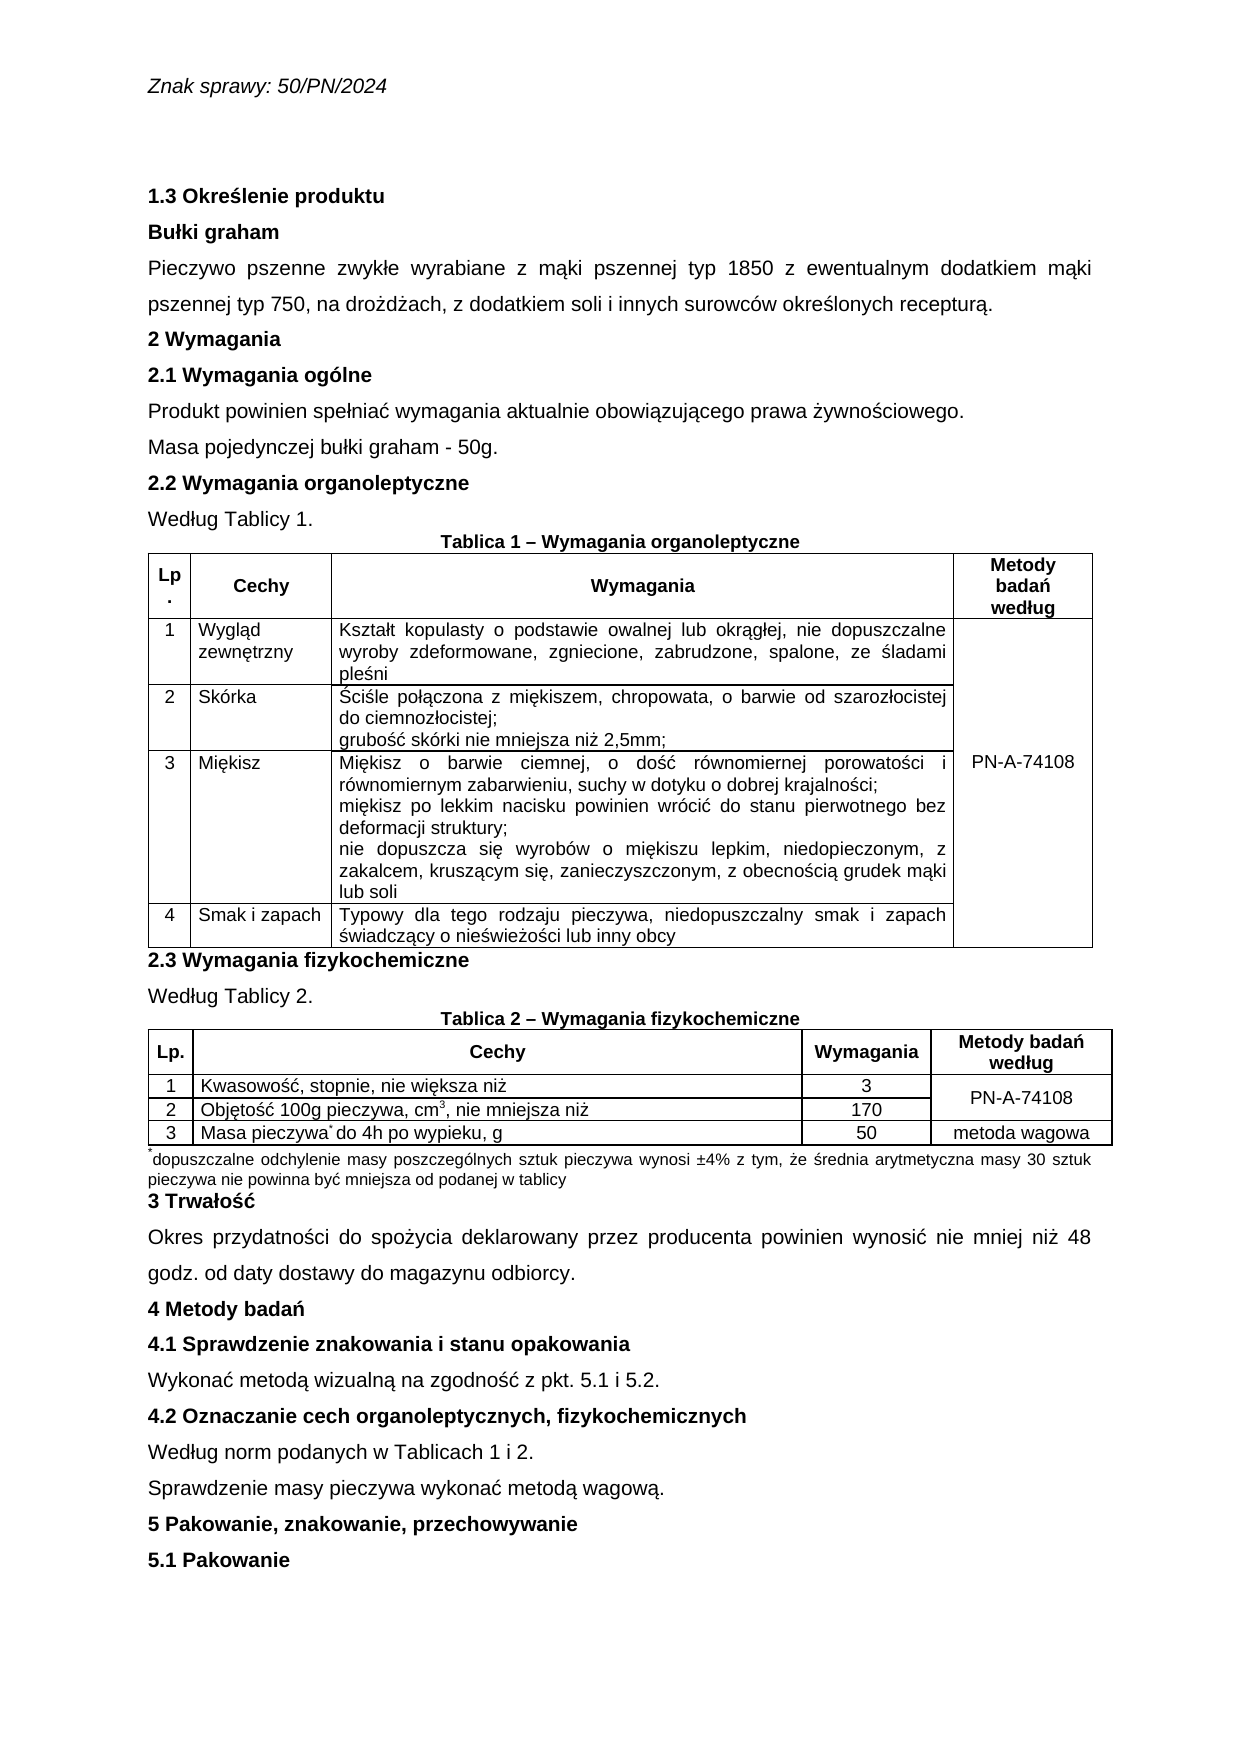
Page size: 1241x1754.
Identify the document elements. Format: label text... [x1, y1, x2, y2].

table_cell 50 [803, 1121, 930, 1144]
table_cell Wygląd zewnętrzny [191, 619, 331, 684]
text Pieczywo pszenne zwykłe wyrabiane z mąki pszennej typ 1850 z ewentualnym dodatkiem mąki pszennej typ 750, na drożdżach, z dodatkiem soli i innych surowców określonych recepturą. [148, 255, 1093, 315]
table_cell 3 [803, 1075, 930, 1097]
text Według norm podanych w Tablicach 1 i 2. [148, 1440, 1093, 1464]
table_header Wymagania [332, 554, 953, 618]
text 1.3 Określenie produktu [148, 183, 1093, 207]
table_header Wymagania [803, 1030, 930, 1073]
text 2 Wymagania [148, 327, 1093, 351]
text Tablica 2 – Wymagania fizykochemiczne [148, 1008, 1093, 1029]
table_cell Miękisz [191, 751, 331, 903]
table_cell 2 [149, 1099, 192, 1120]
text Okres przydatności do spożycia deklarowany przez producenta powinien wynosić nie mniej niż 48 godz. od daty dostawy do magazynu odbiorcy. [148, 1224, 1093, 1284]
table_cell 3 [149, 751, 190, 903]
text 2.2 Wymagania organoleptyczne [148, 471, 1093, 495]
text Według Tablicy 2. [148, 984, 1093, 1008]
text 5.1 Pakowanie [148, 1548, 1093, 1572]
table_header Cechy [194, 1030, 801, 1073]
table_cell Kwasowość, stopnie, nie większa niż [194, 1075, 801, 1097]
text *dopuszczalne odchylenie masy poszczególnych sztuk pieczywa wynosi ±4% z tym, że średnia arytmetyczna masy 30 sztuk pieczywa nie powinna być mniejsza od podanej w tablicy [148, 1146, 1093, 1188]
text Sprawdzenie masy pieczywa wykonać metodą wagową. [148, 1476, 1093, 1500]
table_header Lp. [149, 554, 190, 618]
text Produkt powinien spełniać wymagania aktualnie obowiązującego prawa żywnościowego. [148, 399, 1093, 423]
table_cell 2 [149, 685, 190, 750]
table_cell PN-A-74108 [954, 619, 1092, 947]
text 3 Trwałość [148, 1188, 1093, 1212]
table_cell 4 [149, 904, 190, 947]
table_cell Typowy dla tego rodzaju pieczywa, niedopuszczalny smak i zapach świadczący o nieświeżości lub inny obcy [332, 904, 953, 947]
table_cell 1 [149, 619, 190, 684]
text 2.3 Wymagania fizykochemiczne [148, 948, 1093, 972]
text 2.1 Wymagania ogólne [148, 363, 1093, 387]
text Wykonać metodą wizualną na zgodność z pkt. 5.1 i 5.2. [148, 1368, 1093, 1392]
table_cell Smak i zapach [191, 904, 331, 947]
table_cell PN-A-74108 [932, 1075, 1111, 1120]
table_cell Miękisz o barwie ciemnej, o dość równomiernej porowatości i równomiernym zabarwieniu, suchy w dotyku o dobrej krajalności; miękisz po lekkim nacisku powinien wrócić do stanu pierwotnego bez deformacji struktury; nie dopuszcza się wyrobów o miękiszu lepkim, niedopieczonym, z zakalcem, kruszącym się, zanieczyszczonym, z obecnością grudek mąki lub soli [332, 752, 953, 903]
text 4.1 Sprawdzenie znakowania i stanu opakowania [148, 1332, 1093, 1356]
text 4.2 Oznaczanie cech organoleptycznych, fizykochemicznych [148, 1404, 1093, 1428]
table_header Lp. [149, 1030, 192, 1073]
text Masa pojedynczej bułki graham - 50g. [148, 435, 1093, 459]
table_cell 170 [803, 1099, 930, 1120]
table_cell Ściśle połączona z miękiszem, chropowata, o barwie od szarozłocistej do ciemnozłocistej; grubość skórki nie mniejsza niż 2,5mm; [332, 686, 953, 750]
table_header Cechy [191, 554, 331, 618]
table_cell 1 [149, 1075, 192, 1097]
table_cell Objętość 100g pieczywa, cm3, nie mniejsza niż [194, 1099, 801, 1120]
text Według Tablicy 1. [148, 507, 1093, 531]
text 4 Metody badań [148, 1296, 1093, 1320]
table_header Metody badań według [954, 554, 1092, 618]
text Tablica 1 – Wymagania organoleptyczne [148, 531, 1093, 552]
table_cell Skórka [191, 685, 331, 750]
table_cell Kształt kopulasty o podstawie owalnej lub okrągłej, nie dopuszczalne wyroby zdeformowane, zgniecione, zabrudzone, spalone, ze śladami pleśni [332, 619, 953, 684]
text 5 Pakowanie, znakowanie, przechowywanie [148, 1512, 1093, 1536]
table_cell 3 [149, 1121, 192, 1144]
text Bułki graham [148, 219, 1093, 243]
table_header Metody badań według [932, 1030, 1111, 1073]
table_cell Masa pieczywa* do 4h po wypieku, g [194, 1121, 801, 1144]
table_cell metoda wagowa [932, 1121, 1111, 1144]
